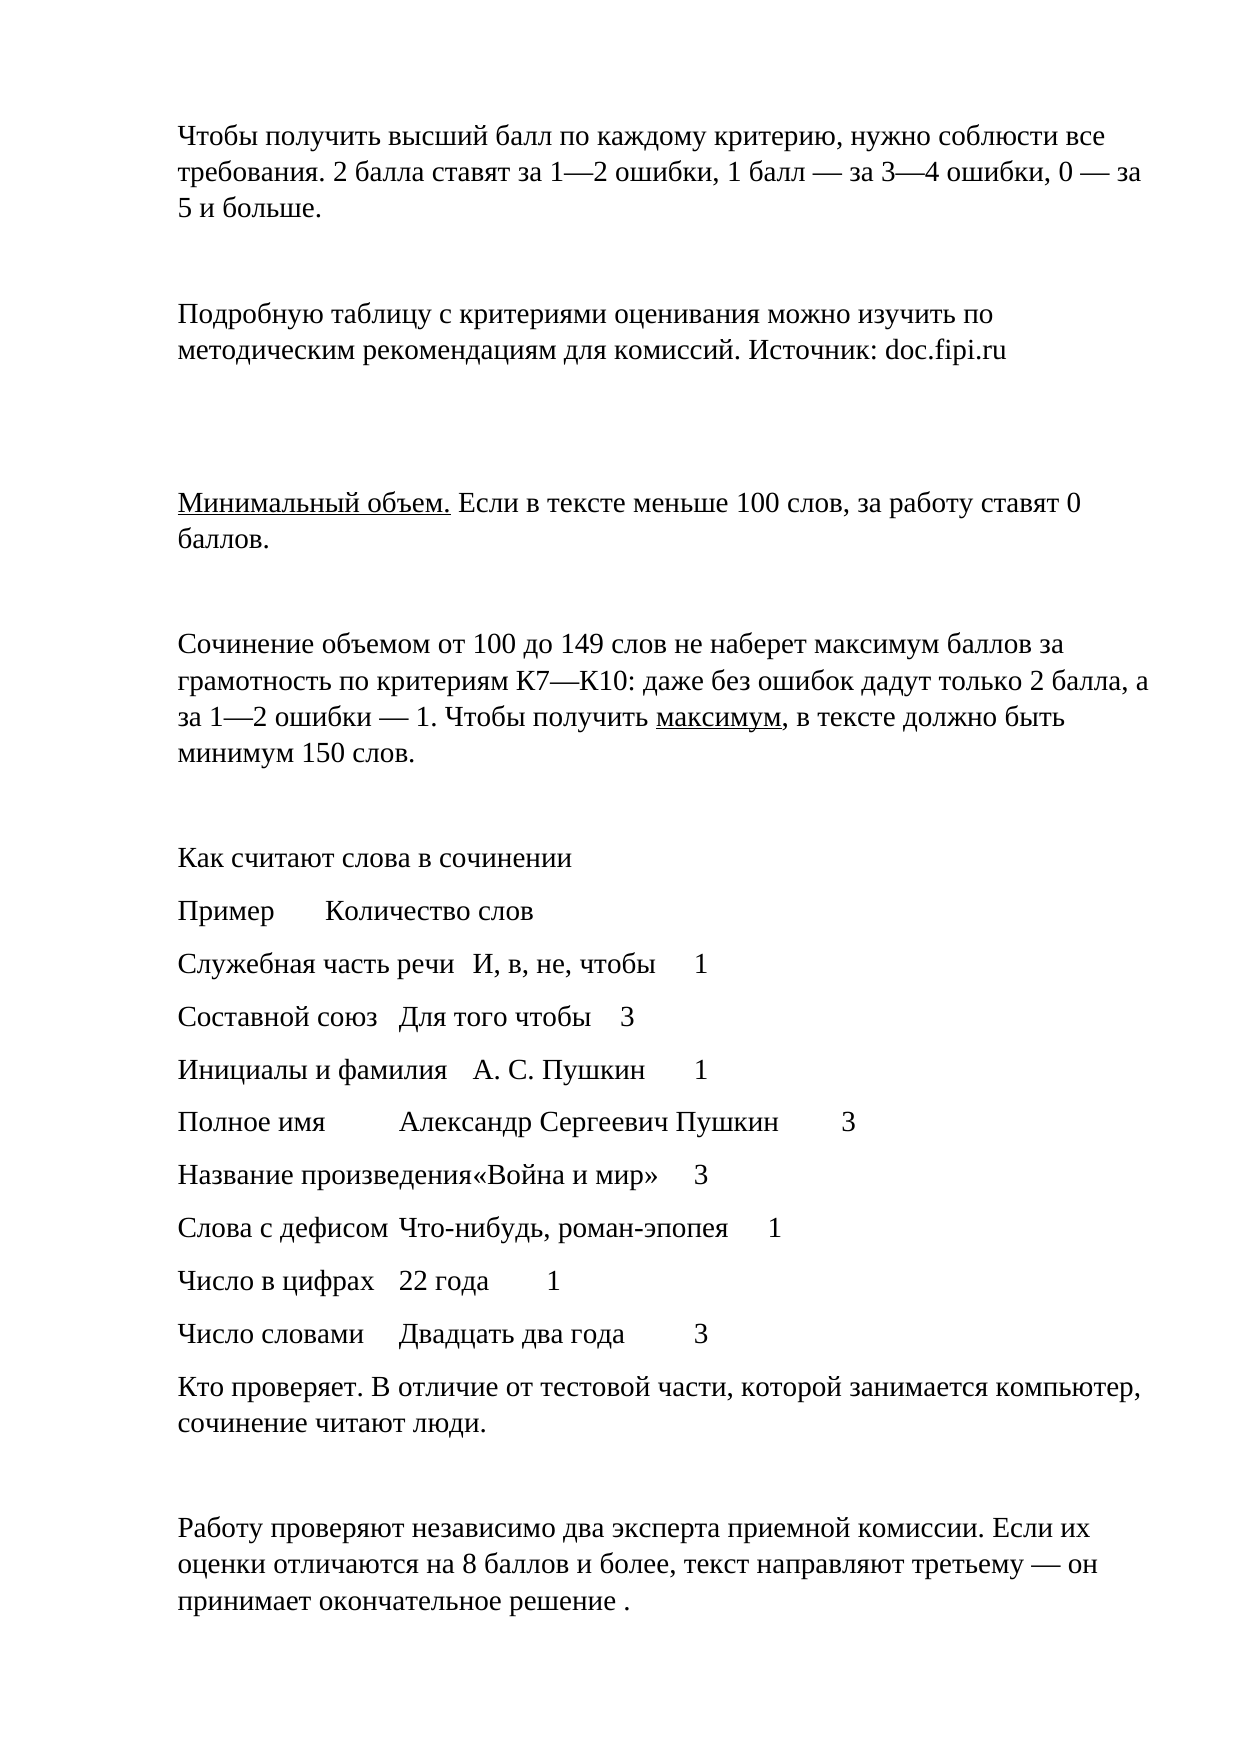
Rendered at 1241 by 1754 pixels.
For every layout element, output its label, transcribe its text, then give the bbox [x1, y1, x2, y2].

text Название произведения «Война и мир» 3 [177, 1157, 1152, 1191]
text Кто проверяет. В отличие от тестовой части, которой занимается компьютер, сочинение читают люди. [177, 1369, 1152, 1438]
text Слова с дефисом Что-нибудь, роман-эпопея 1 [177, 1210, 1152, 1244]
text Служебная часть речи И, в, не, чтобы 1 [177, 946, 1152, 980]
text Сочинение объемом от 100 до 149 слов не наберет максимум баллов за грамотность по критериям К7—К10: даже без ошибок дадут только 2 балла, а за 1—2 ошибки — 1. Чтобы получить максимум, в тексте должно быть минимум 150 слов. [177, 626, 1152, 768]
text Подробную таблицу с критериями оценивания можно изучить по методическим рекомендациям для комиссий. Источник: doc.fipi.ru [177, 296, 1152, 366]
text Полное имя Александр Сергеевич Пушкин 3 [177, 1104, 1152, 1138]
text Минимальный объем. Если в тексте меньше 100 слов, за работу ставят 0 баллов. [177, 485, 1152, 554]
text Как считают слова в сочинении [177, 841, 1152, 874]
text Составной союз Для того чтобы 3 [177, 999, 1152, 1032]
text Чтобы получить высший балл по каждому критерию, нужно соблюсти все требования. 2 балла ставят за 1—2 ошибки, 1 балл — за 3—4 ошибки, 0 — за 5 и больше. [177, 118, 1152, 224]
text Пример Количество слов [177, 893, 1152, 927]
text Число в цифрах 22 года 1 [177, 1263, 1152, 1297]
text Работу проверяют независимо два эксперта приемной комиссии. Если их оценки отличаются на 8 баллов и более, текст направляют третьему — он принимает окончательное решение . [177, 1510, 1152, 1616]
text Инициалы и фамилия А. С. Пушкин 1 [177, 1052, 1152, 1085]
text Число словами Двадцать два года 3 [177, 1316, 1152, 1349]
